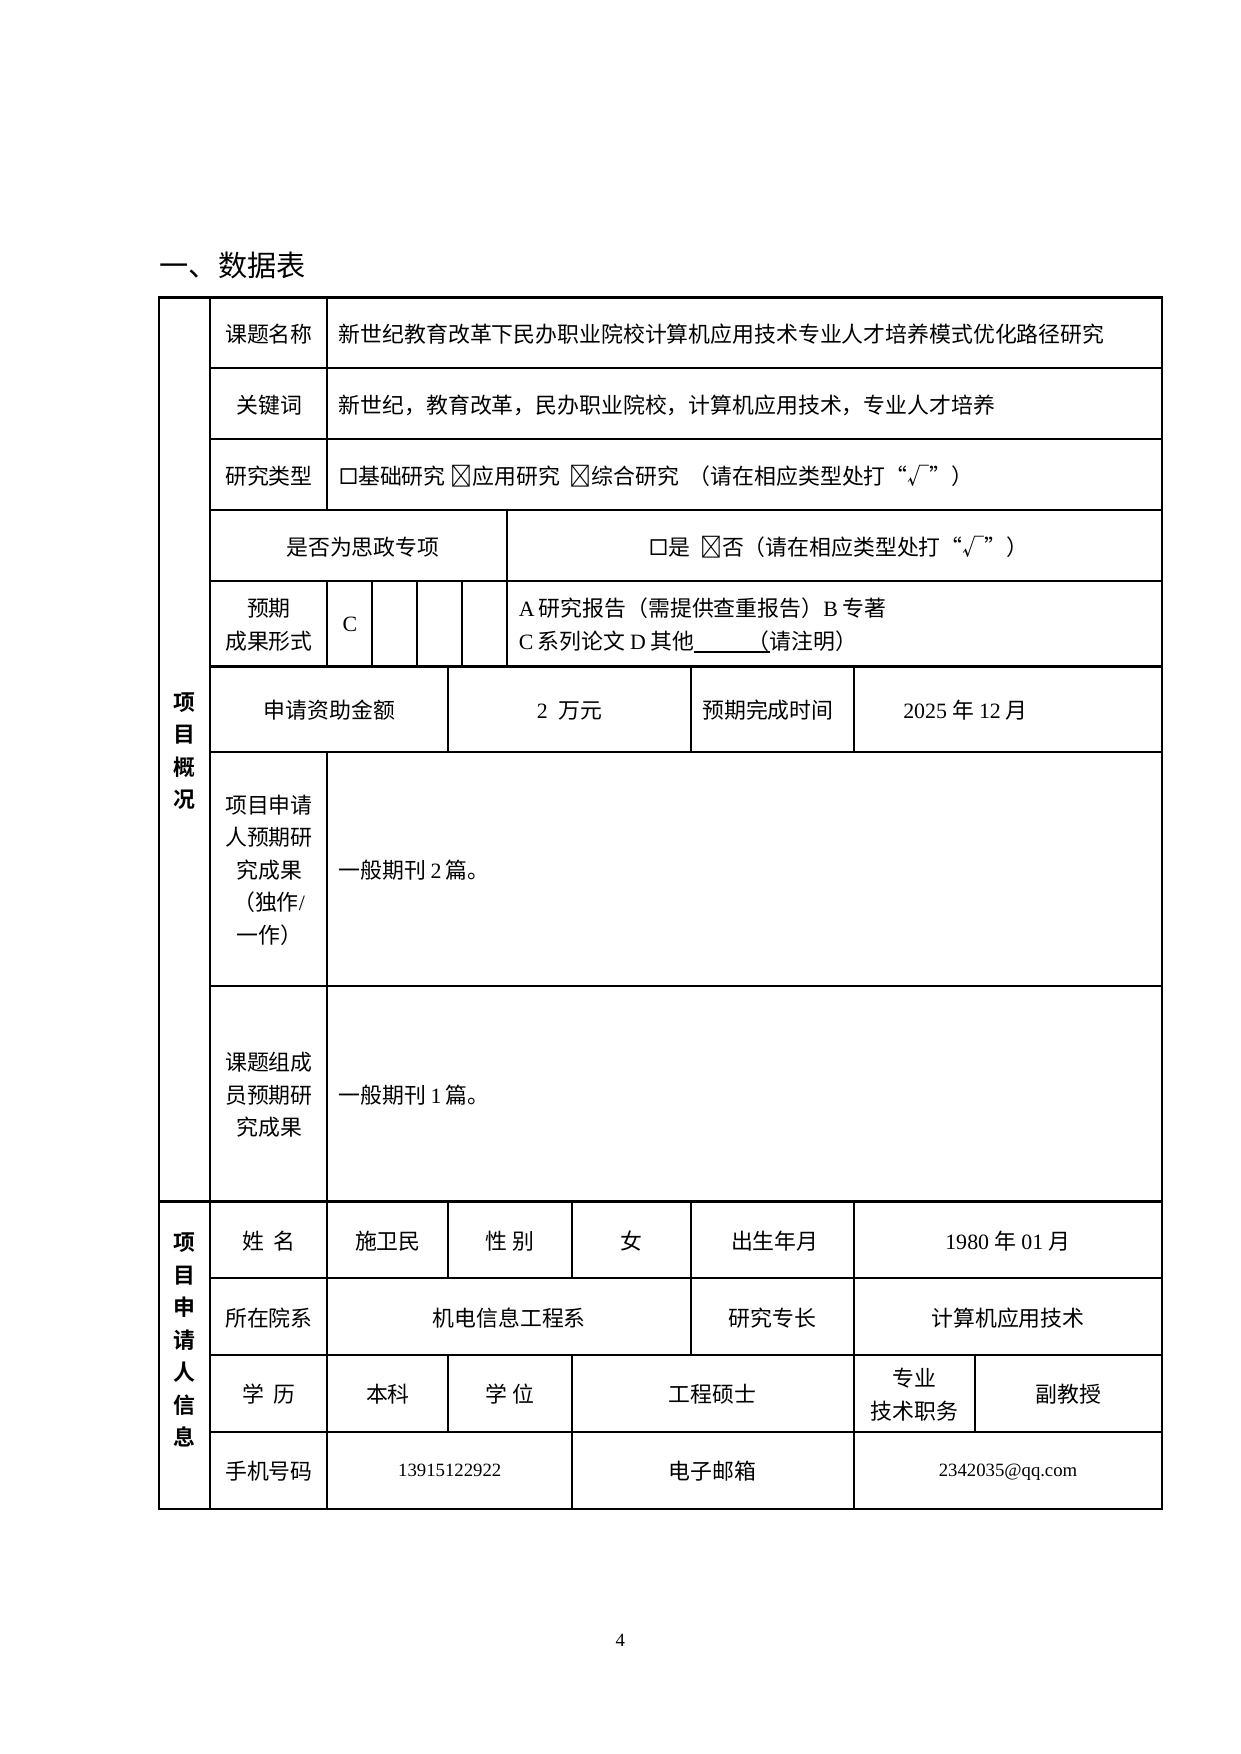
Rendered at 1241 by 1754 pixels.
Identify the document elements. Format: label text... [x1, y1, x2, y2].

table_cell 基础研究 应用研究 综合研究 （请在相应类型处打“√”） [328, 440, 1161, 509]
table_cell 专业 技术职务 [855, 1356, 974, 1431]
table_cell 关键词 [211, 369, 326, 438]
table_cell 2342035@qq.com [855, 1433, 1161, 1507]
table_cell 出生年月 [692, 1203, 853, 1277]
table_cell 副教授 [976, 1356, 1161, 1431]
table_cell 性 别 [449, 1203, 571, 1277]
table_cell [418, 582, 461, 665]
table_cell C [328, 582, 371, 665]
table_cell 计算机应用技术 [855, 1279, 1161, 1354]
table_cell 申请资助金额 [211, 668, 447, 751]
table_cell 2 万元 [449, 668, 690, 751]
table_cell 项目申请 人信息 [160, 1203, 209, 1507]
table_cell 项目申请人预期研究成果 （独作/ 一作） [211, 753, 326, 984]
table_cell 女 [573, 1203, 690, 1277]
table_cell 是否为思政专项 [211, 511, 506, 580]
table_cell 一般期刊2篇。 [328, 753, 1161, 984]
table_cell 电子邮箱 [573, 1433, 853, 1507]
table_cell 学 位 [449, 1356, 571, 1431]
table_cell 预期完成时间 [692, 668, 853, 751]
table_cell [463, 582, 506, 665]
table_cell 工程硕士 [573, 1356, 853, 1431]
table_cell 学 历 [211, 1356, 326, 1431]
table_cell 研究专长 [692, 1279, 853, 1354]
table_cell [373, 582, 416, 665]
table_cell 机电信息工程系 [328, 1279, 690, 1354]
table_cell 1980 年 01 月 [855, 1203, 1161, 1277]
table_header 新世纪教育改革下民办职业院校计算机应用技术专业人才培养模式优化路径研究 [328, 299, 1161, 367]
table_cell 新世纪，教育改革，民办职业院校，计算机应用技术，专业人才培养 [328, 369, 1161, 438]
table_cell 施卫民 [328, 1203, 447, 1277]
table_cell 研究类型 [211, 440, 326, 509]
table_header 项 目 概 况 [160, 299, 209, 1200]
table_cell 手机号码 [211, 1433, 326, 1507]
text 一、数据表 [159, 231, 1081, 296]
table_cell 13915122922 [328, 1433, 571, 1507]
table_cell 一般期刊1篇。 [328, 987, 1161, 1200]
table_cell A研究报告（需提供查重报告）B专著 C系列论文 D其他 （请注明） [508, 582, 1161, 665]
table_cell 是 否（请在相应类型处打“√”） [508, 511, 1161, 580]
table_cell 预期 成果形式 [211, 582, 326, 665]
table_cell 课题组成员预期研究成果 [211, 987, 326, 1200]
table_cell 本科 [328, 1356, 447, 1431]
table_cell 姓 名 [211, 1203, 326, 1277]
table_header 课题名称 [211, 299, 326, 367]
table_cell 所在院系 [211, 1279, 326, 1354]
table_cell 2025 年 12月 [855, 668, 1161, 751]
